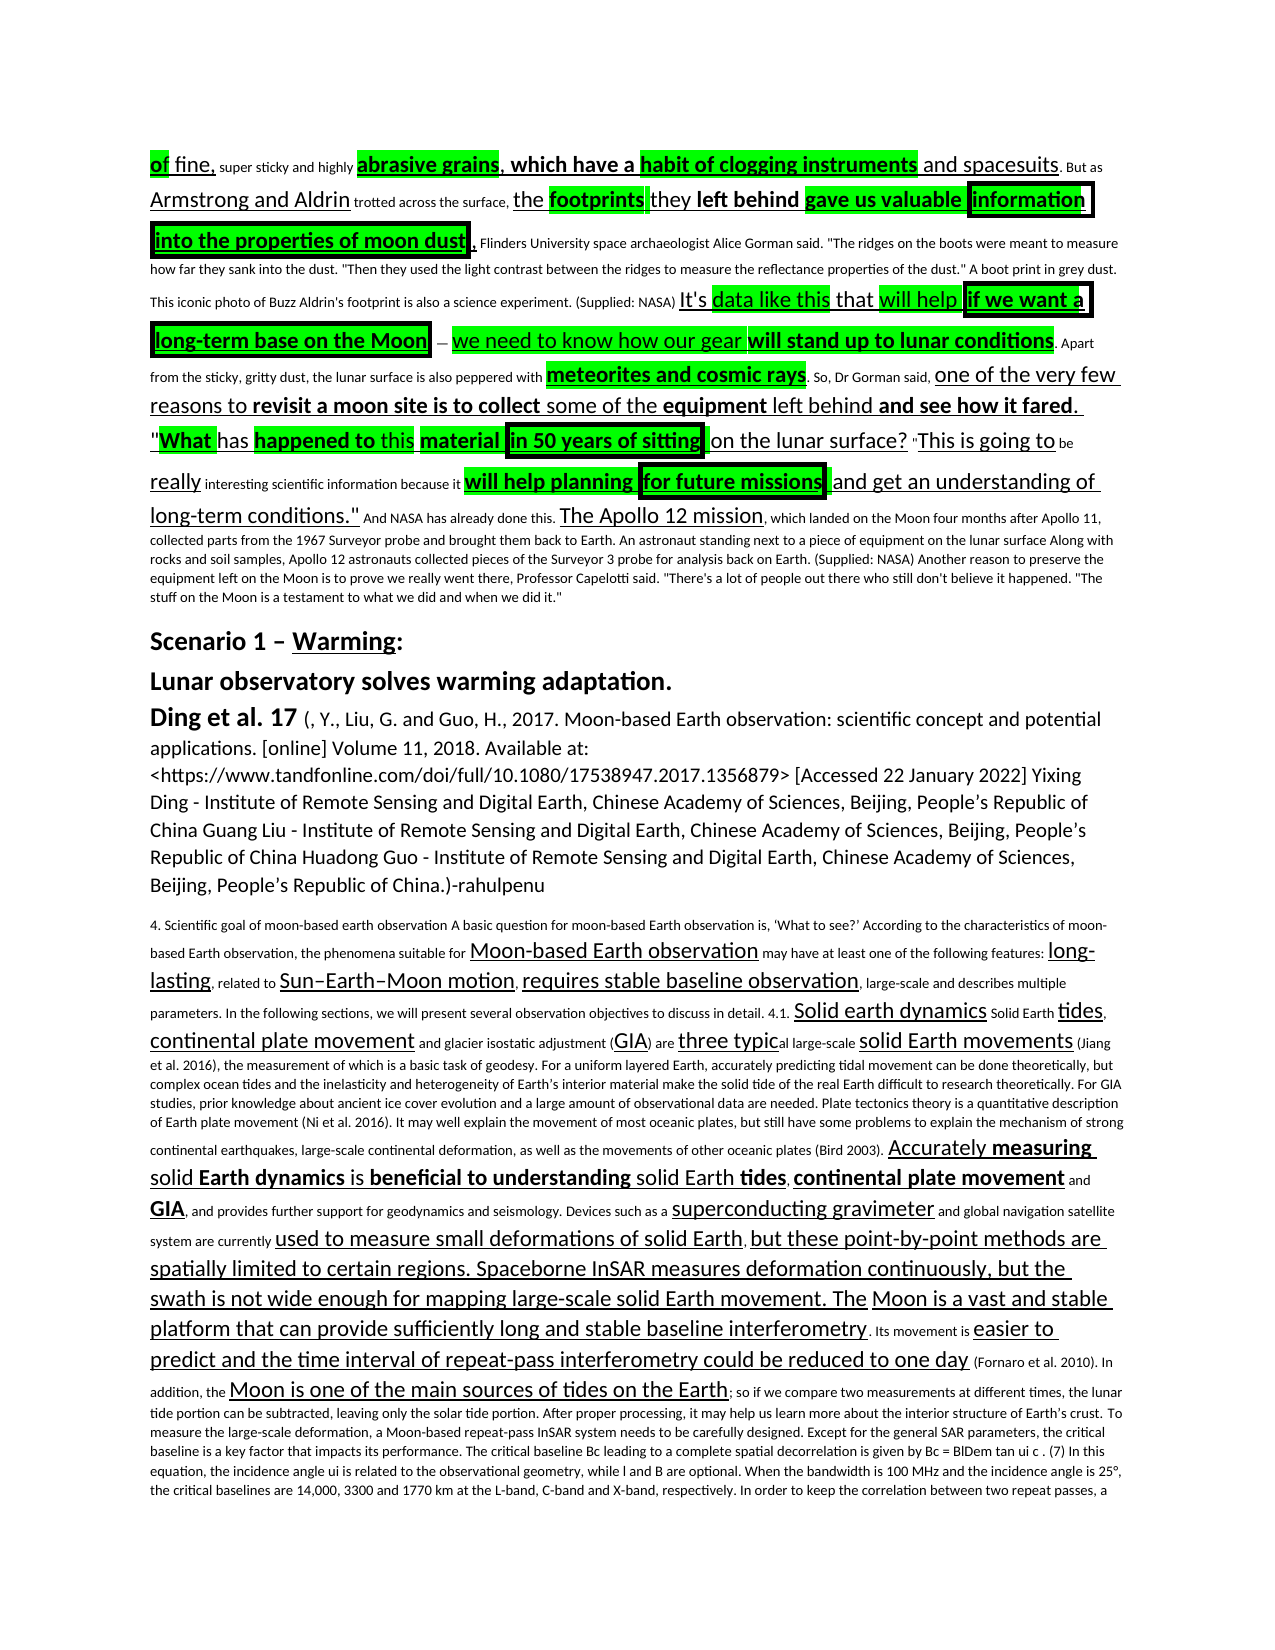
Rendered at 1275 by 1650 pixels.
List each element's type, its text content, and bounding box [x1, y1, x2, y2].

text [150, 916, 1125, 1499]
text Ding et al. 17 (, Y., Liu, G. and Guo, H., 2017. Moon-based Earth observation: scientific concept and potential applications. [online] Volume 11, 2018. Available at: <https://www.tandfonline.com/doi/full/10.1080/17538947.2017.1356879> [Accessed 22 January 2022] Yixing Ding - Institute of Remote Sensing and Digital Earth, Chinese Academy of Sciences, Beijing, People’s Republic of China Guang Liu - Institute of Remote Sensing and Digital Earth, Chinese Academy of Sciences, Beijing, People’s Republic of China Huadong Guo - Institute of Remote Sensing and Digital Earth, Chinese Academy of Sciences, Beijing, People’s Republic of China.)-rahulpenu [150, 700, 1125, 897]
subtitle Scenario 1 – Warming: [150, 624, 1125, 657]
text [150, 150, 1125, 606]
subtitle Lunar observatory solves warming adaptation. [150, 664, 1125, 697]
